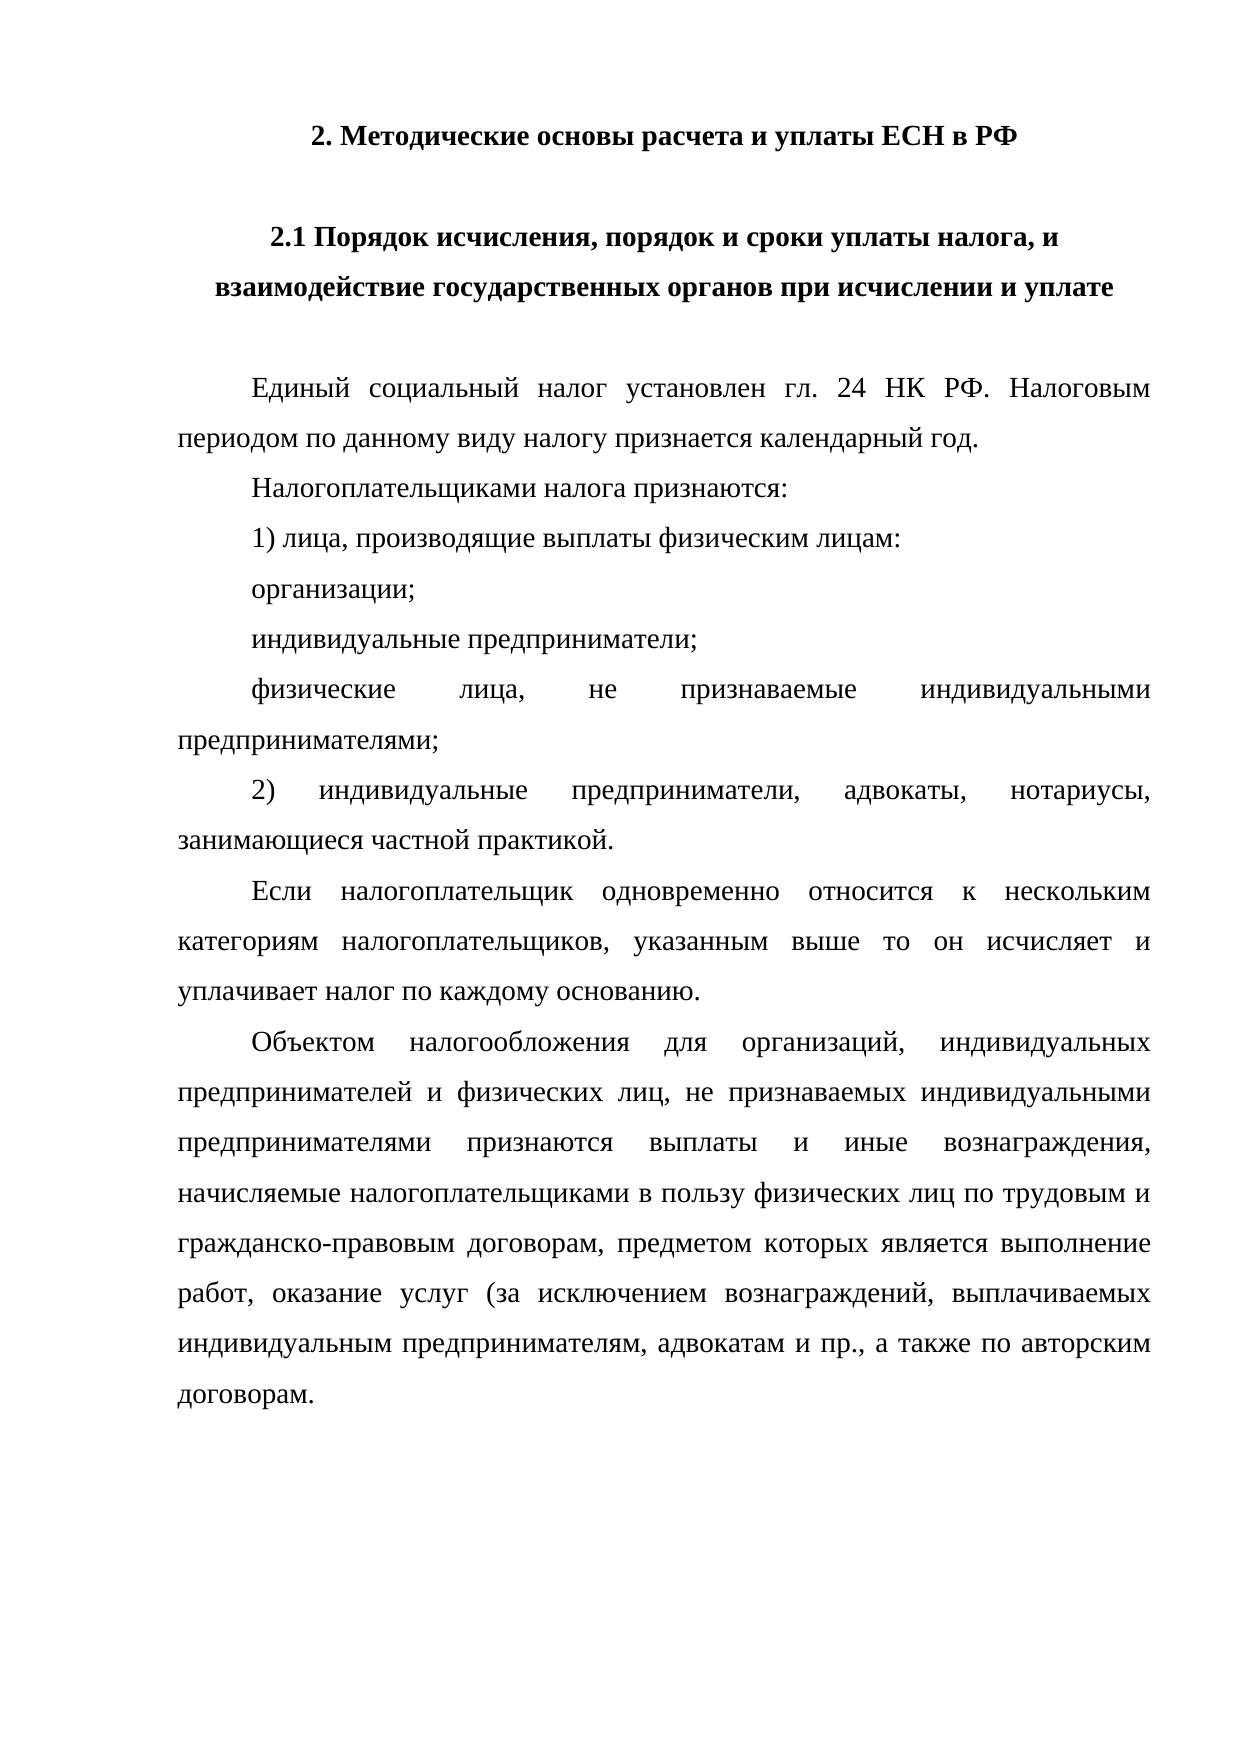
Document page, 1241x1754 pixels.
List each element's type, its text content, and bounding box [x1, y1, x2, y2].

text индивидуальные предприниматели; [177, 621, 1152, 655]
text 2) индивидуальные предприниматели, адвокаты, нотариусы, занимающиеся частной практикой. [177, 772, 1152, 856]
text Налогоплательщиками налога признаются: [177, 470, 1152, 504]
text организации; [177, 571, 1152, 604]
text Объектом налогообложения для организаций, индивидуальных предпринимателей и физических лиц, не признаваемых индивидуальными предпринимателями признаются выплаты и иные вознаграждения, начисляемые налогоплательщиками в пользу физических лиц по трудовым и гражданско-правовым договорам, предметом которых является выполнение работ, оказание услуг (за исключением вознаграждений, выплачиваемых индивидуальным предпринимателям, адвокатам и пр., а также по авторским договорам. [177, 1024, 1152, 1409]
text 2. Методические основы расчета и уплаты ЕСН в РФ [177, 118, 1152, 152]
text физические лица, не признаваемые индивидуальными предпринимателями; [177, 672, 1152, 755]
text Единый социальный налог установлен гл. 24 НК РФ. Налоговым периодом по данному виду налогу признается календарный год. [177, 370, 1152, 453]
text 1) лица, производящие выплаты физическим лицам: [177, 521, 1152, 554]
text Если налогоплательщик одновременно относится к нескольким категориям налогоплательщиков, указанным выше то он исчисляет и уплачивает налог по каждому основанию. [177, 873, 1152, 1007]
text 2.1 Порядок исчисления, порядок и сроки уплаты налога, и взаимодействие государственных органов при исчислении и уплате [177, 219, 1152, 303]
